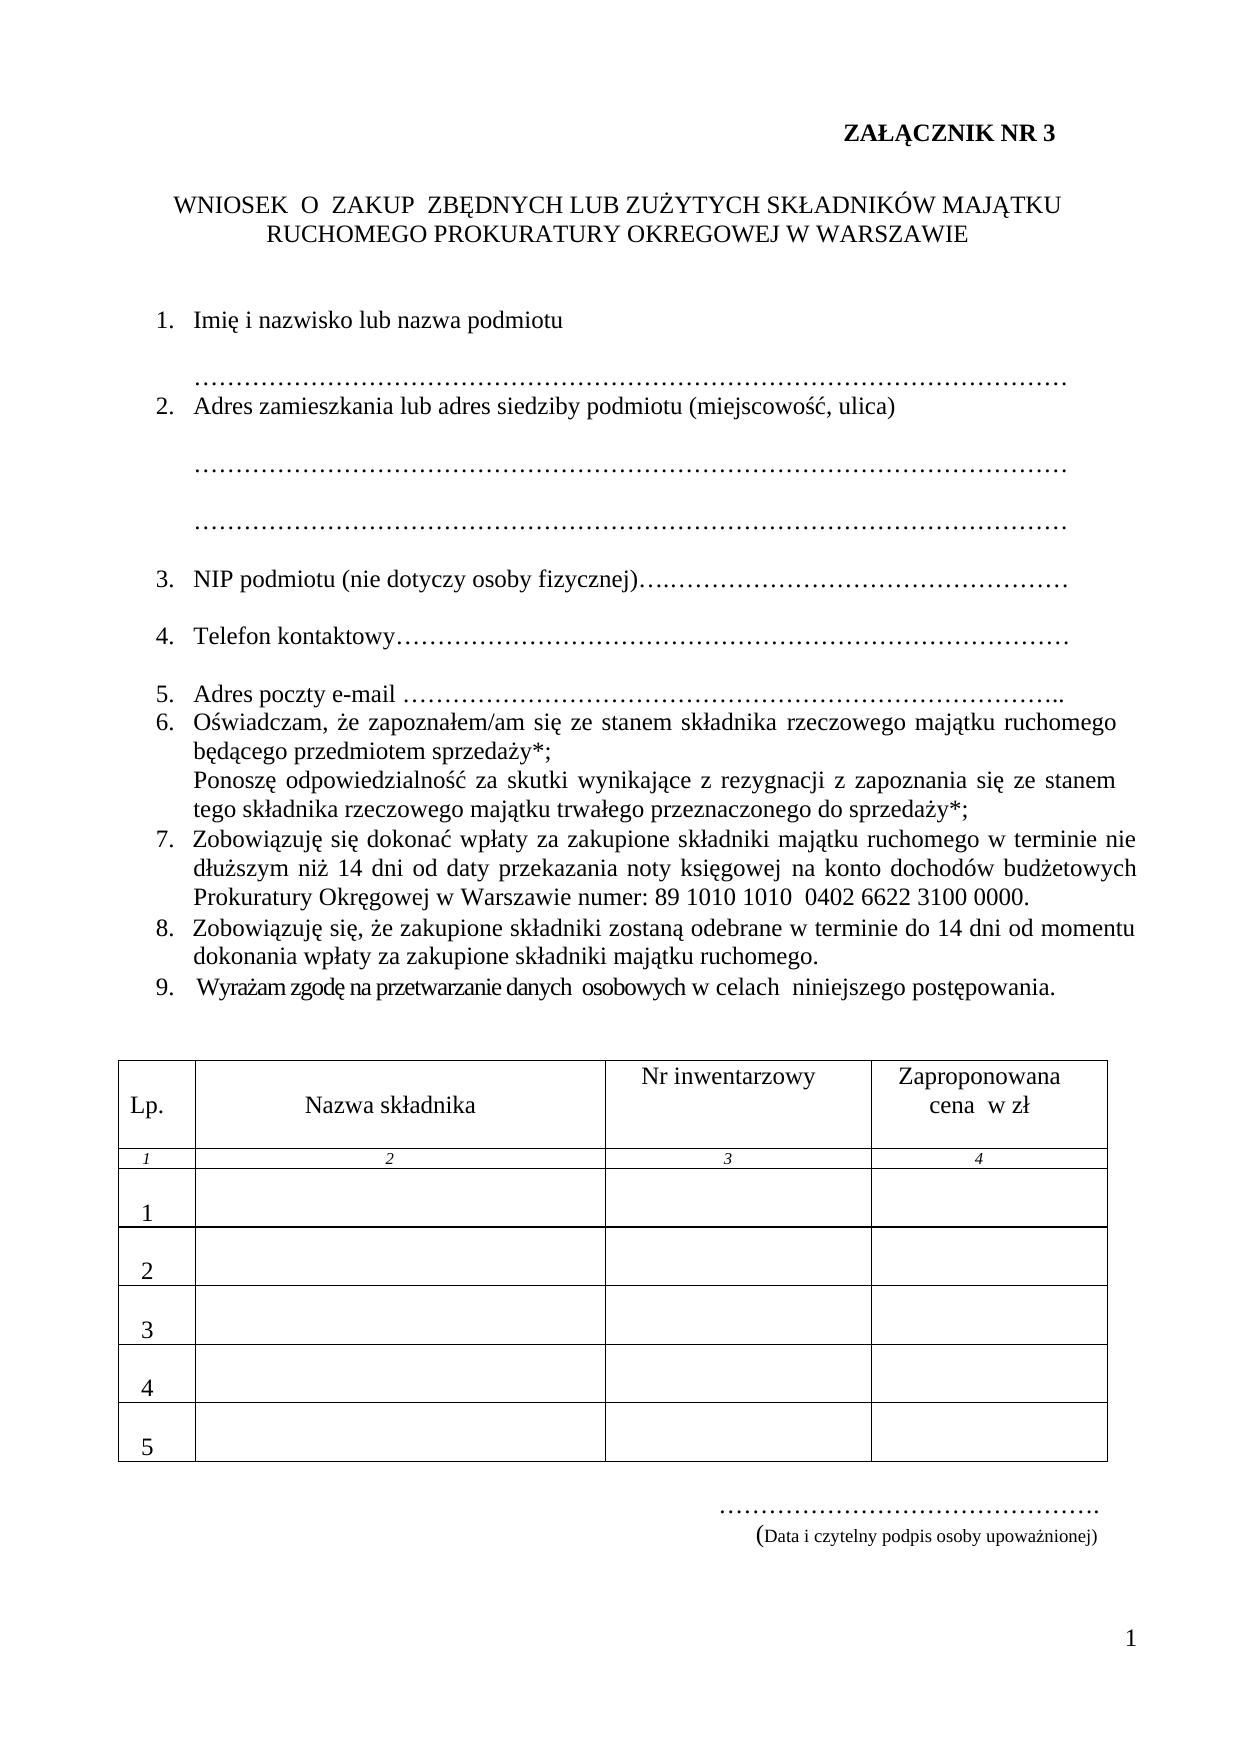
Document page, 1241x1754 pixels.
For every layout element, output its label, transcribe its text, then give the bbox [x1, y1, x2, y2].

table_cell 5 [119, 1403, 195, 1461]
table_header Lp. [119, 1061, 195, 1148]
table_cell [196, 1169, 605, 1226]
table_cell [872, 1169, 1107, 1226]
table_cell [872, 1228, 1107, 1285]
table_cell [606, 1345, 871, 1402]
text …………………………………………………………………………………………… [193, 449, 1117, 477]
table_cell [872, 1403, 1107, 1461]
table_cell 4 [872, 1149, 1107, 1168]
table_cell [606, 1286, 871, 1343]
list Telefon kontaktowy……………………………………………………………………… [156, 621, 1117, 650]
table_cell [196, 1403, 605, 1461]
table_cell 1 [119, 1169, 195, 1226]
text Ponoszę odpowiedzialność za skutki wynikające z rezygnacji z zapoznania się ze stanem tego składnika rzeczowego majątku trwałego przeznaczonego do sprzedaży*; [193, 765, 1117, 822]
table_cell [606, 1228, 871, 1285]
text …………………………………………………………………………………………… [193, 362, 1117, 391]
table_cell [196, 1286, 605, 1343]
table_cell 4 [119, 1345, 195, 1402]
text (Data i czytelny podpis osoby upoważnionej) [118, 1519, 1117, 1548]
table_cell [606, 1169, 871, 1226]
table_cell [196, 1228, 605, 1285]
table_header Nr inwentarzowy [606, 1061, 871, 1148]
table_cell 2 [196, 1149, 605, 1168]
text WNIOSEK O ZAKUP ZBĘDNYCH LUB ZUŻYTYCH SKŁADNIKÓW MAJĄTKU RUCHOMEGO PROKURATURY OKREGOWEJ W WARSZAWIE [118, 190, 1117, 247]
table_cell [872, 1345, 1107, 1402]
list Adres zamieszkania lub adres siedziby podmiotu (miejscowość, ulica) [156, 391, 1117, 420]
table_cell [872, 1286, 1107, 1343]
list Oświadczam, że zapoznałem/am się ze stanem składnika rzeczowego majątku ruchomego będącego przedmiotem sprzedaży*; [156, 707, 1117, 765]
list Adres poczty e-mail …………………………………………………………………….. [156, 679, 1117, 707]
table_cell [196, 1345, 605, 1402]
table_cell 1 [119, 1149, 195, 1168]
table_cell [606, 1403, 871, 1461]
table_header Nazwa składnika [196, 1061, 605, 1148]
table_header Zaproponowana cena w zł [872, 1061, 1107, 1148]
list Zobowiązuję się, że zakupione składniki zostaną odebrane w terminie do 14 dni od momentu dokonania wpłaty za zakupione składniki majątku ruchomego. [156, 913, 1137, 970]
text …………………………………………………………………………………………… [193, 506, 1117, 535]
list Zobowiązuję się dokonać wpłaty za zakupione składniki majątku ruchomego w terminie nie dłuższym niż 14 dni od daty przekazania noty księgowej na konto dochodów budżetowych Prokuratury Okręgowej w Warszawie numer: 89 1010 1010 0402 6622 3100 0000. [156, 824, 1137, 911]
table_cell 3 [606, 1149, 871, 1168]
text ………………………………………. [118, 1490, 1117, 1519]
list Imię i nazwisko lub nazwa podmiotu [156, 305, 1117, 334]
list NIP podmiotu (nie dotyczy osoby fizycznej)….………………………………………… [156, 564, 1117, 592]
table_cell 2 [119, 1228, 195, 1285]
table_cell 3 [119, 1286, 195, 1343]
text ZAŁĄCZNIK NR 3 [118, 118, 1137, 147]
list Wyrażam zgodę na przetwarzanie danych osobowych w celach niniejszego postępowania. [156, 972, 1137, 1001]
